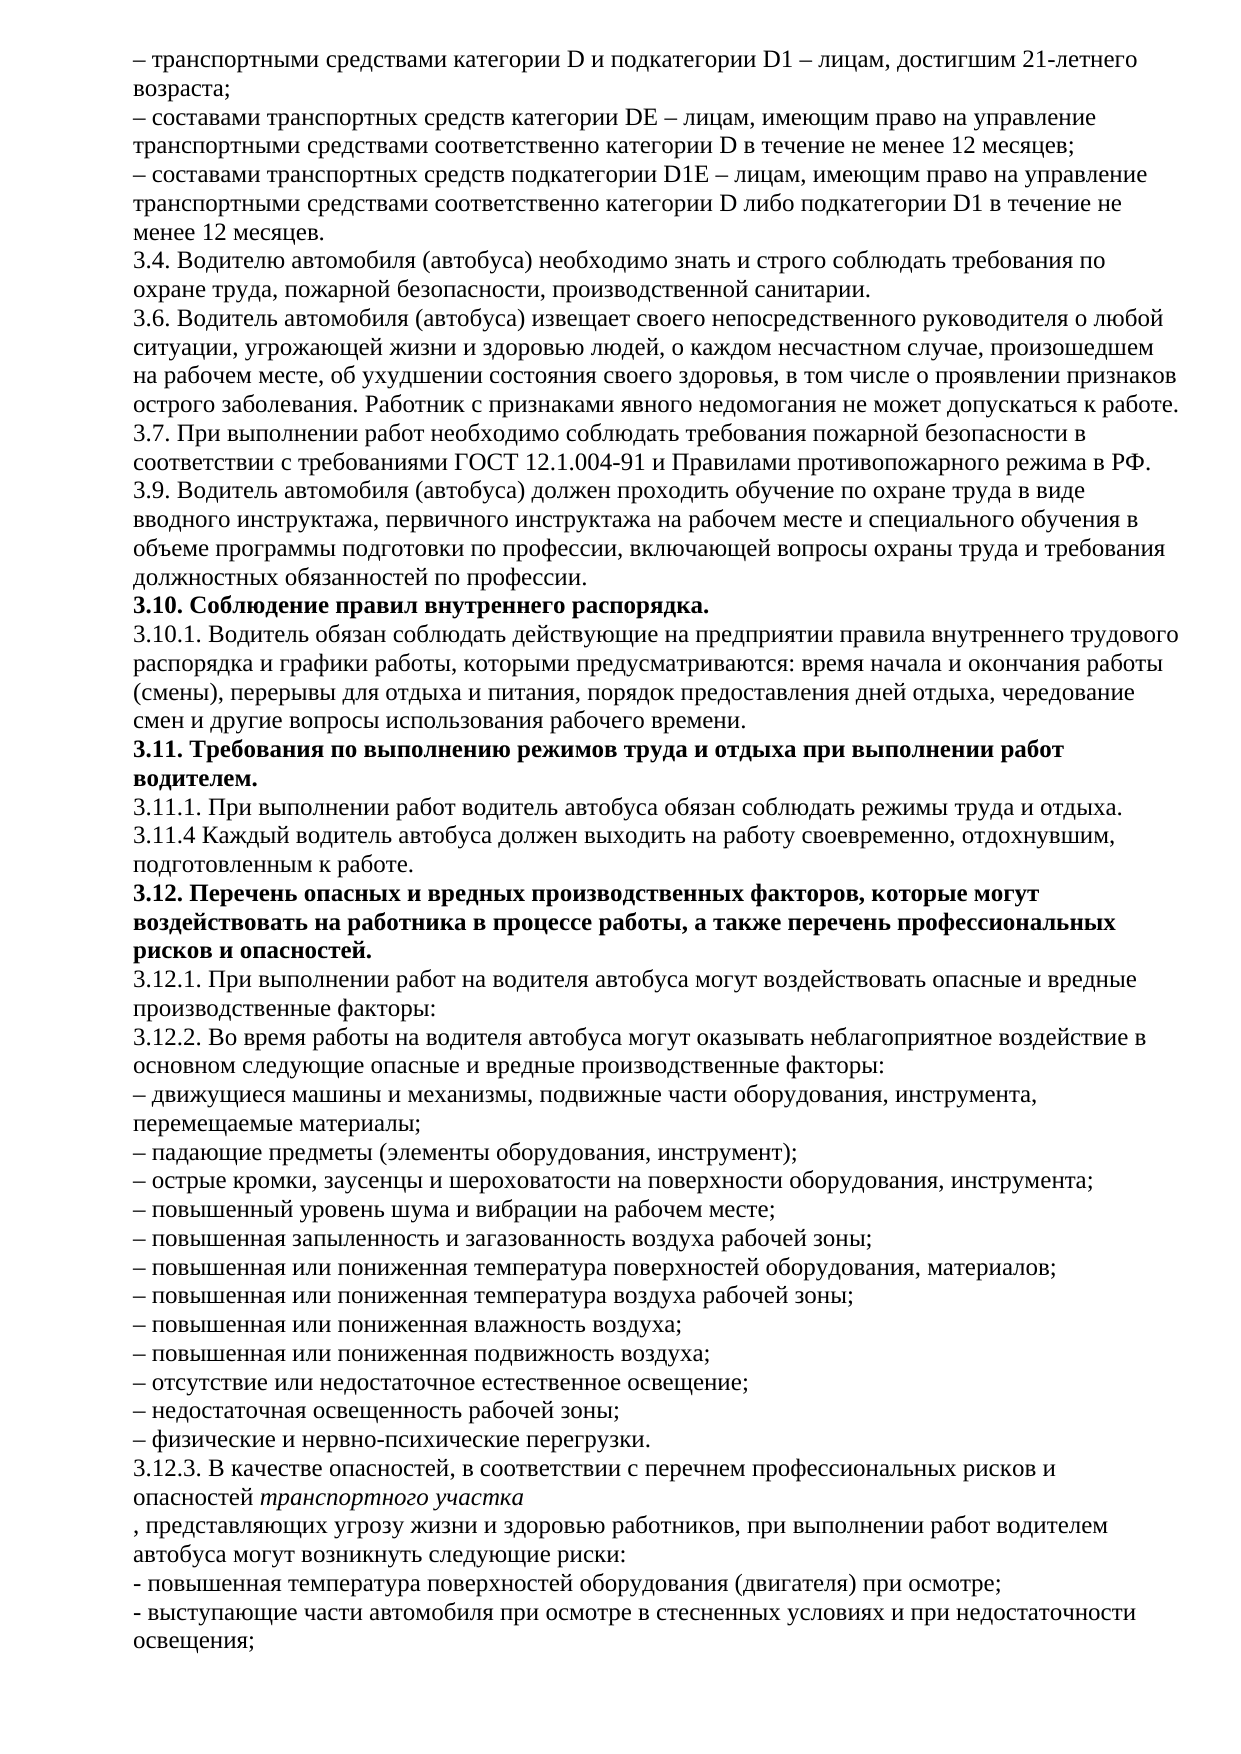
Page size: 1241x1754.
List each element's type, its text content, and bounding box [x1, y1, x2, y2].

text – отсутствие или недостаточное естественное освещение; [133, 1367, 1181, 1396]
text 3.11.1. При выполнении работ водитель автобуса обязан соблюдать режимы труда и отдыха. [133, 792, 1181, 821]
text – движущиеся машины и механизмы, подвижные части оборудования, инструмента, перемещаемые материалы; [133, 1079, 1181, 1137]
text 3.12.3. В качестве опасностей, в соответствии с перечнем профессиональных рисков и опасностей транспортного участка [133, 1453, 1181, 1511]
text – составами транспортных средств категории DE – лицам, имеющим право на управление транспортными средствами соответственно категории D в течение не менее 12 месяцев; [133, 102, 1181, 159]
text – физические и нервно-психические перегрузки. [133, 1424, 1181, 1453]
text – повышенная или пониженная температура воздуха рабочей зоны; [133, 1281, 1181, 1309]
text – недостаточная освещенность рабочей зоны; [133, 1396, 1181, 1424]
text 3.11. Требования по выполнению режимов труда и отдыха при выполнении работ водителем. [133, 734, 1181, 792]
text – транспортными средствами категории D и подкатегории D1 – лицам, достигшим 21-летнего возраста; [133, 44, 1181, 102]
text 3.10. Соблюдение правил внутреннего распорядка. [133, 591, 1181, 619]
text – повышенная или пониженная подвижность воздуха; [133, 1338, 1181, 1367]
text 3.6. Водитель автомобиля (автобуса) извещает своего непосредственного руководителя о любой ситуации, угрожающей жизни и здоровью людей, о каждом несчастном случае, произошедшем на рабочем месте, об ухудшении состояния своего здоровья, в том числе о проявлении признаков острого заболевания. Работник с признаками явного недомогания не может допускаться к работе. [133, 303, 1181, 418]
text 3.11.4 Каждый водитель автобуса должен выходить на работу своевременно, отдохнувшим, подготовленным к работе. [133, 821, 1181, 878]
text 3.7. При выполнении работ необходимо соблюдать требования пожарной безопасности в соответствии с требованиями ГОСТ 12.1.004-91 и Правилами противопожарного режима в РФ. [133, 418, 1181, 476]
text 3.4. Водителю автомобиля (автобуса) необходимо знать и строго соблюдать требования по охране труда, пожарной безопасности, производственной санитарии. [133, 246, 1181, 303]
text - повышенная температура поверхностей оборудования (двигателя) при осмотре; [133, 1568, 1181, 1597]
text 3.12.2. Во время работы на водителя автобуса могут оказывать неблагоприятное воздействие в основном следующие опасные и вредные производственные факторы: [133, 1022, 1181, 1079]
text 3.12.1. При выполнении работ на водителя автобуса могут воздействовать опасные и вредные производственные факторы: [133, 964, 1181, 1022]
text – повышенная или пониженная влажность воздуха; [133, 1309, 1181, 1338]
text – составами транспортных средств подкатегории D1E – лицам, имеющим право на управление транспортными средствами соответственно категории D либо подкатегории D1 в течение не менее 12 месяцев. [133, 159, 1181, 246]
text 3.9. Водитель автомобиля (автобуса) должен проходить обучение по охране труда в виде вводного инструктажа, первичного инструктажа на рабочем месте и специального обучения в объеме программы подготовки по профессии, включающей вопросы охраны труда и требования должностных обязанностей по профессии. [133, 476, 1181, 591]
text – острые кромки, заусенцы и шероховатости на поверхности оборудования, инструмента; [133, 1166, 1181, 1194]
text – падающие предметы (элементы оборудования, инструмент); [133, 1137, 1181, 1166]
text 3.12. Перечень опасных и вредных производственных факторов, которые могут воздействовать на работника в процессе работы, а также перечень профессиональных рисков и опасностей. [133, 878, 1181, 964]
text - выступающие части автомобиля при осмотре в стесненных условиях и при недостаточности освещения; [133, 1597, 1181, 1654]
text , представляющих угрозу жизни и здоровью работников, при выполнении работ водителем автобуса могут возникнуть следующие риски: [133, 1511, 1181, 1568]
text – повышенная запыленность и загазованность воздуха рабочей зоны; [133, 1223, 1181, 1252]
text – повышенная или пониженная температура поверхностей оборудования, материалов; [133, 1252, 1181, 1281]
text 3.10.1. Водитель обязан соблюдать действующие на предприятии правила внутреннего трудового распорядка и графики работы, которыми предусматриваются: время начала и окончания работы (смены), перерывы для отдыха и питания, порядок предоставления дней отдыха, чередование смен и другие вопросы использования рабочего времени. [133, 619, 1181, 734]
text – повышенный уровень шума и вибрации на рабочем месте; [133, 1194, 1181, 1223]
